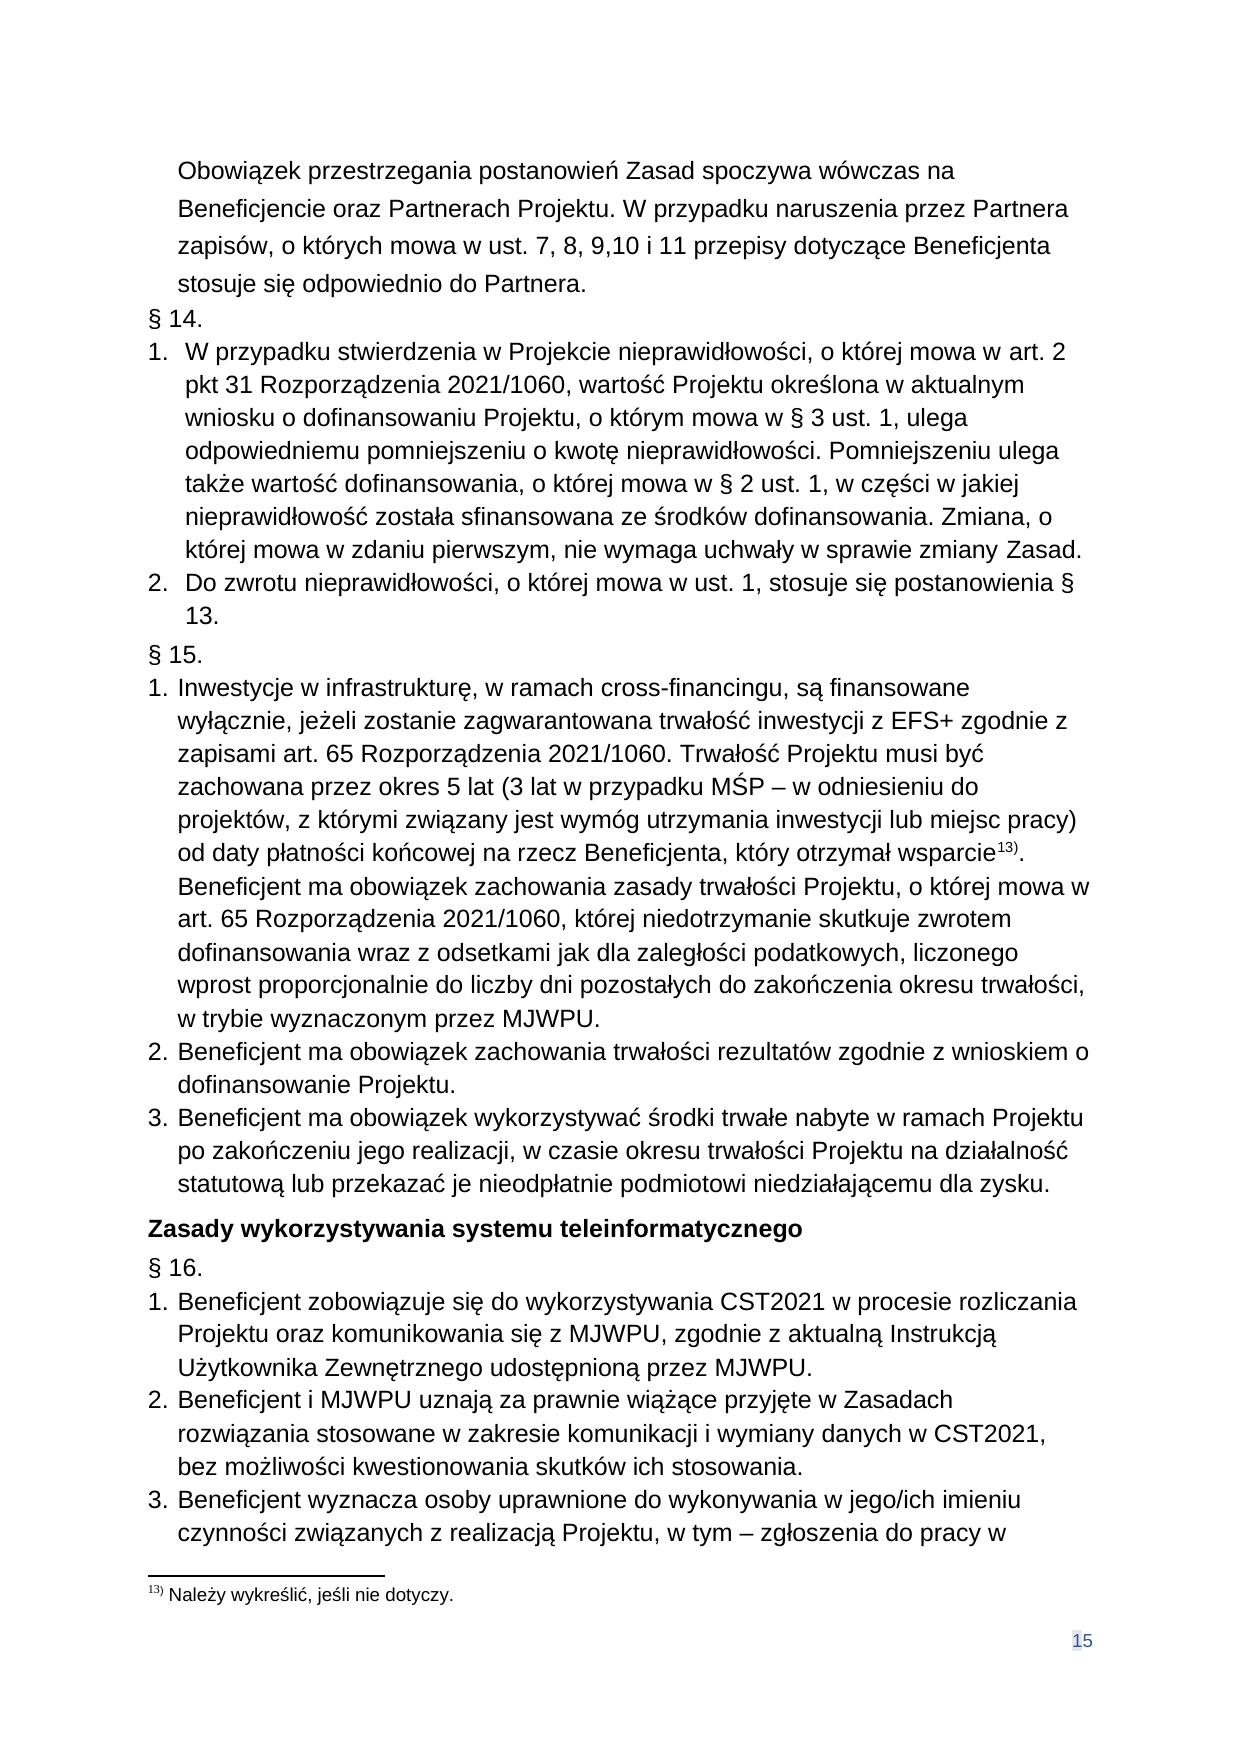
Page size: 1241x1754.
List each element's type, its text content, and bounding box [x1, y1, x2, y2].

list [148, 148, 1093, 298]
list W przypadku stwierdzenia w Projekcie nieprawidłowości, o której mowa w art. 2 pkt 31 Rozporządzenia 2021/1060, wartość Projektu określona w aktualnym wniosku o dofinansowaniu Projektu, o którym mowa w § 3 ust. 1, ulega odpowiedniemu pomniejszeniu o kwotę nieprawidłowości. Pomniejszeniu ulega także wartość dofinansowania, o której mowa w § 2 ust. 1, w części w jakiej nieprawidłowość została sfinansowana ze środków dofinansowania. Zmiana, o której mowa w zdaniu pierwszym, nie wymaga uchwały w sprawie zmiany Zasad. [148, 337, 1093, 564]
list Beneficjent ma obowiązek zachowania trwałości rezultatów zgodnie z wnioskiem o dofinansowanie Projektu. [148, 1037, 1093, 1098]
list Inwestycje w infrastrukturę, w ramach cross-financingu, są finansowane wyłącznie, jeżeli zostanie zagwarantowana trwałość inwestycji z EFS+ zgodnie z zapisami art. 65 Rozporządzenia 2021/1060. Trwałość Projektu musi być zachowana przez okres 5 lat (3 lat w przypadku MŚP – w odniesieniu do projektów, z którymi związany jest wymóg utrzymania inwestycji lub miejsc pracy) od daty płatności końcowej na rzecz Beneficjenta, który otrzymał wsparcie). Beneficjent ma obowiązek zachowania zasady trwałości Projektu, o której mowa w art. 65 Rozporządzenia 2021/1060, której niedotrzymanie skutkuje zwrotem dofinansowania wraz z odsetkami jak dla zaległości podatkowych, liczonego wprost proporcjonalnie do liczby dni pozostałych do zakończenia okresu trwałości, w trybie wyznaczonym przez MJWPU. [148, 673, 1093, 1032]
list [148, 1484, 1093, 1546]
subtitle § 14. [148, 304, 1093, 333]
list Beneficjent ma obowiązek wykorzystywać środki trwałe nabyte w ramach Projektu po zakończeniu jego realizacji, w czasie okresu trwałości Projektu na działalność statutową lub przekazać je nieodpłatnie podmiotowi niedziałającemu dla zysku. [148, 1103, 1093, 1197]
subtitle Zasady wykorzystywania systemu teleinformatycznego [148, 1214, 1093, 1243]
list Beneficjent zobowiązuje się do wykorzystywania CST2021 w procesie rozliczania Projektu oraz komunikowania się z MJWPU, zgodnie z aktualną Instrukcją Użytkownika Zewnętrznego udostępnioną przez MJWPU. [148, 1286, 1093, 1381]
subtitle § 16. [148, 1253, 1093, 1282]
subtitle § 15. [148, 640, 1093, 669]
list Beneficjent i MJWPU uznają za prawnie wiążące przyjęte w Zasadach rozwiązania stosowane w zakresie komunikacji i wymiany danych w CST2021, bez możliwości kwestionowania skutków ich stosowania. [148, 1386, 1093, 1480]
list Do zwrotu nieprawidłowości, o której mowa w ust. 1, stosuje się postanowienia § 13. [148, 568, 1093, 630]
